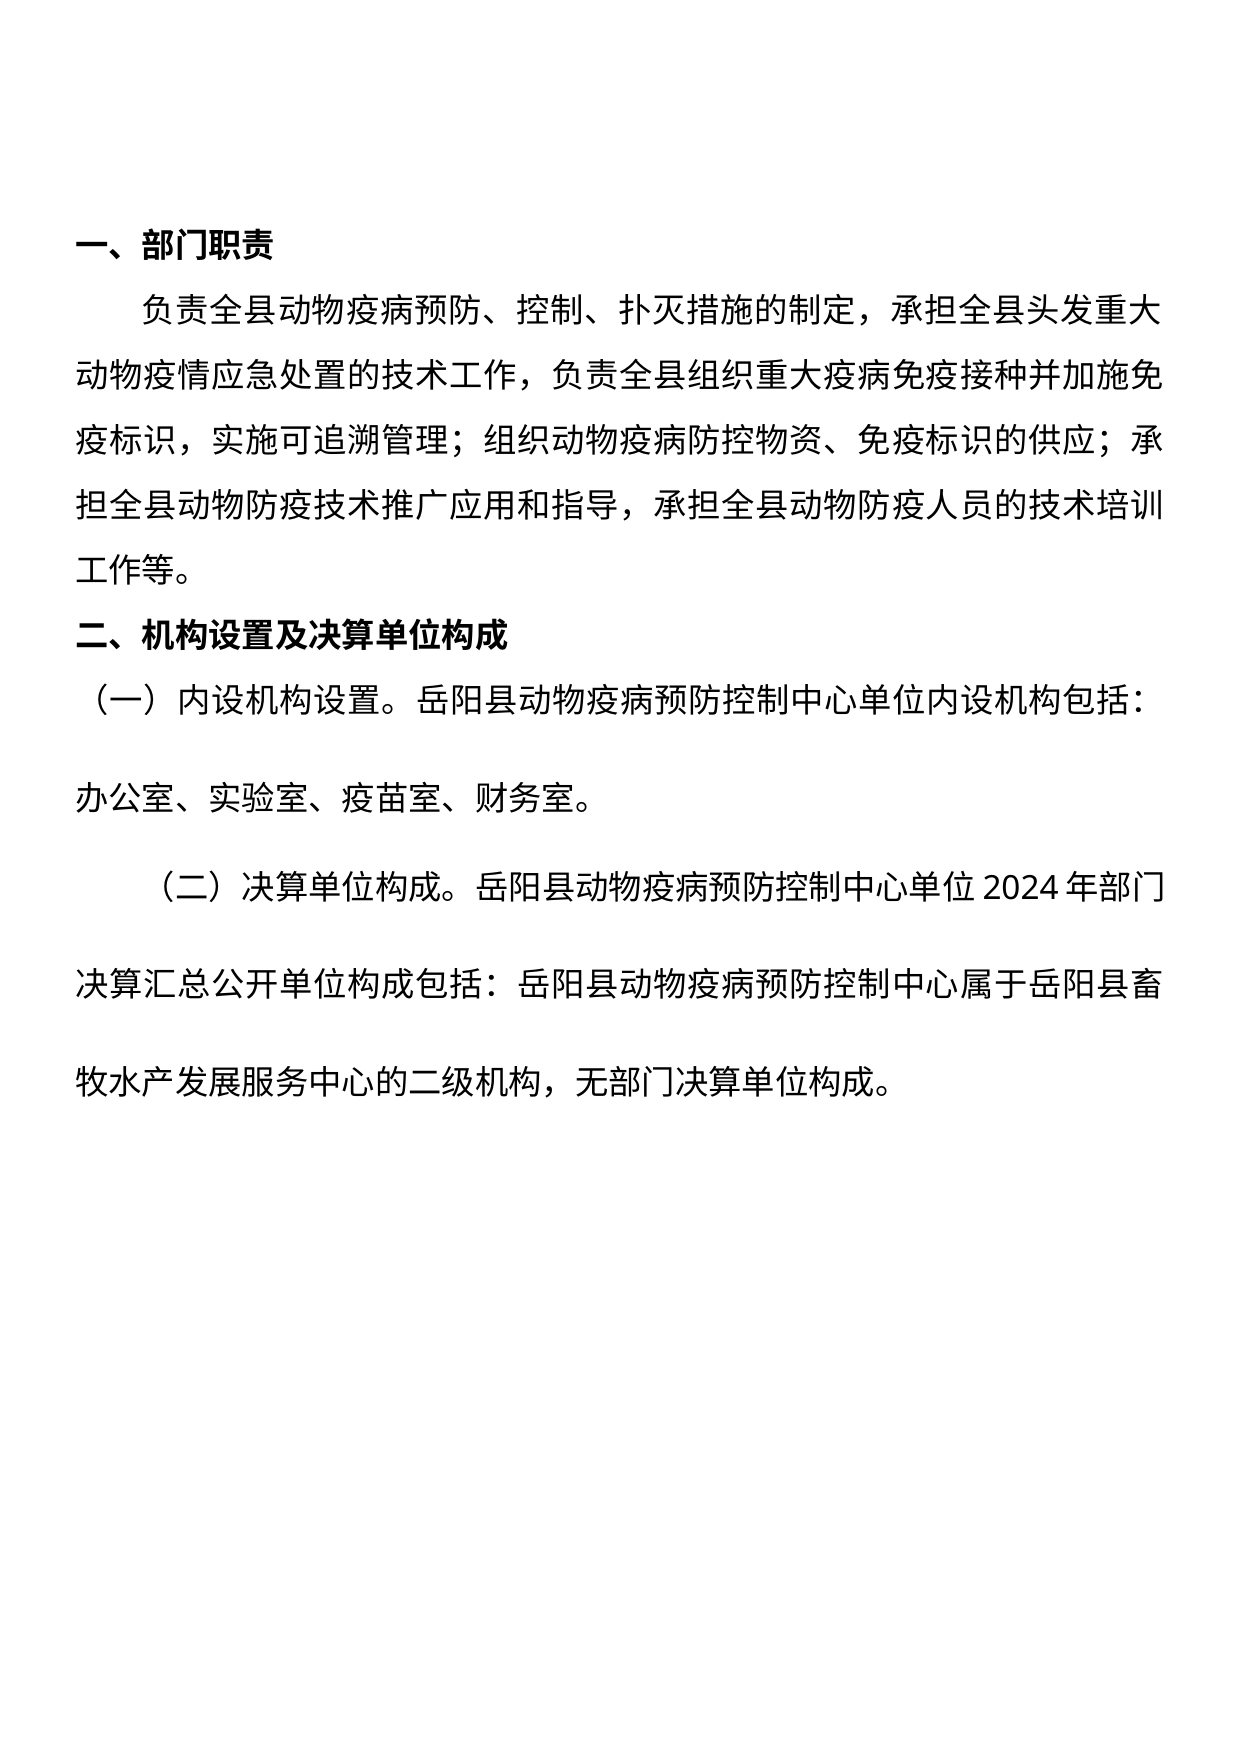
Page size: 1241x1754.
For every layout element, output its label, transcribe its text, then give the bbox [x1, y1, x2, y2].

list 一、部门职责 [75, 211, 1165, 276]
list （二）决算单位构成。岳阳县动物疫病预防控制中心单位2024年部门决算汇总公开单位构成包括：岳阳县动物疫病预防控制中心属于岳阳县畜牧水产发展服务中心的二级机构，无部门决算单位构成。 [75, 852, 1165, 1112]
text 二、机构设置及决算单位构成 [75, 601, 1165, 666]
text （一）内设机构设置。岳阳县动物疫病预防控制中心单位内设机构包括：办公室、实验室、疫苗室、财务室。 [75, 666, 1165, 828]
text 负责全县动物疫病预防、控制、扑灭措施的制定，承担全县头发重大动物疫情应急处置的技术工作，负责全县组织重大疫病免疫接种并加施免疫标识，实施可追溯管理；组织动物疫病防控物资、免疫标识的供应；承担全县动物防疫技术推广应用和指导，承担全县动物防疫人员的技术培训工作等。 [75, 276, 1165, 601]
